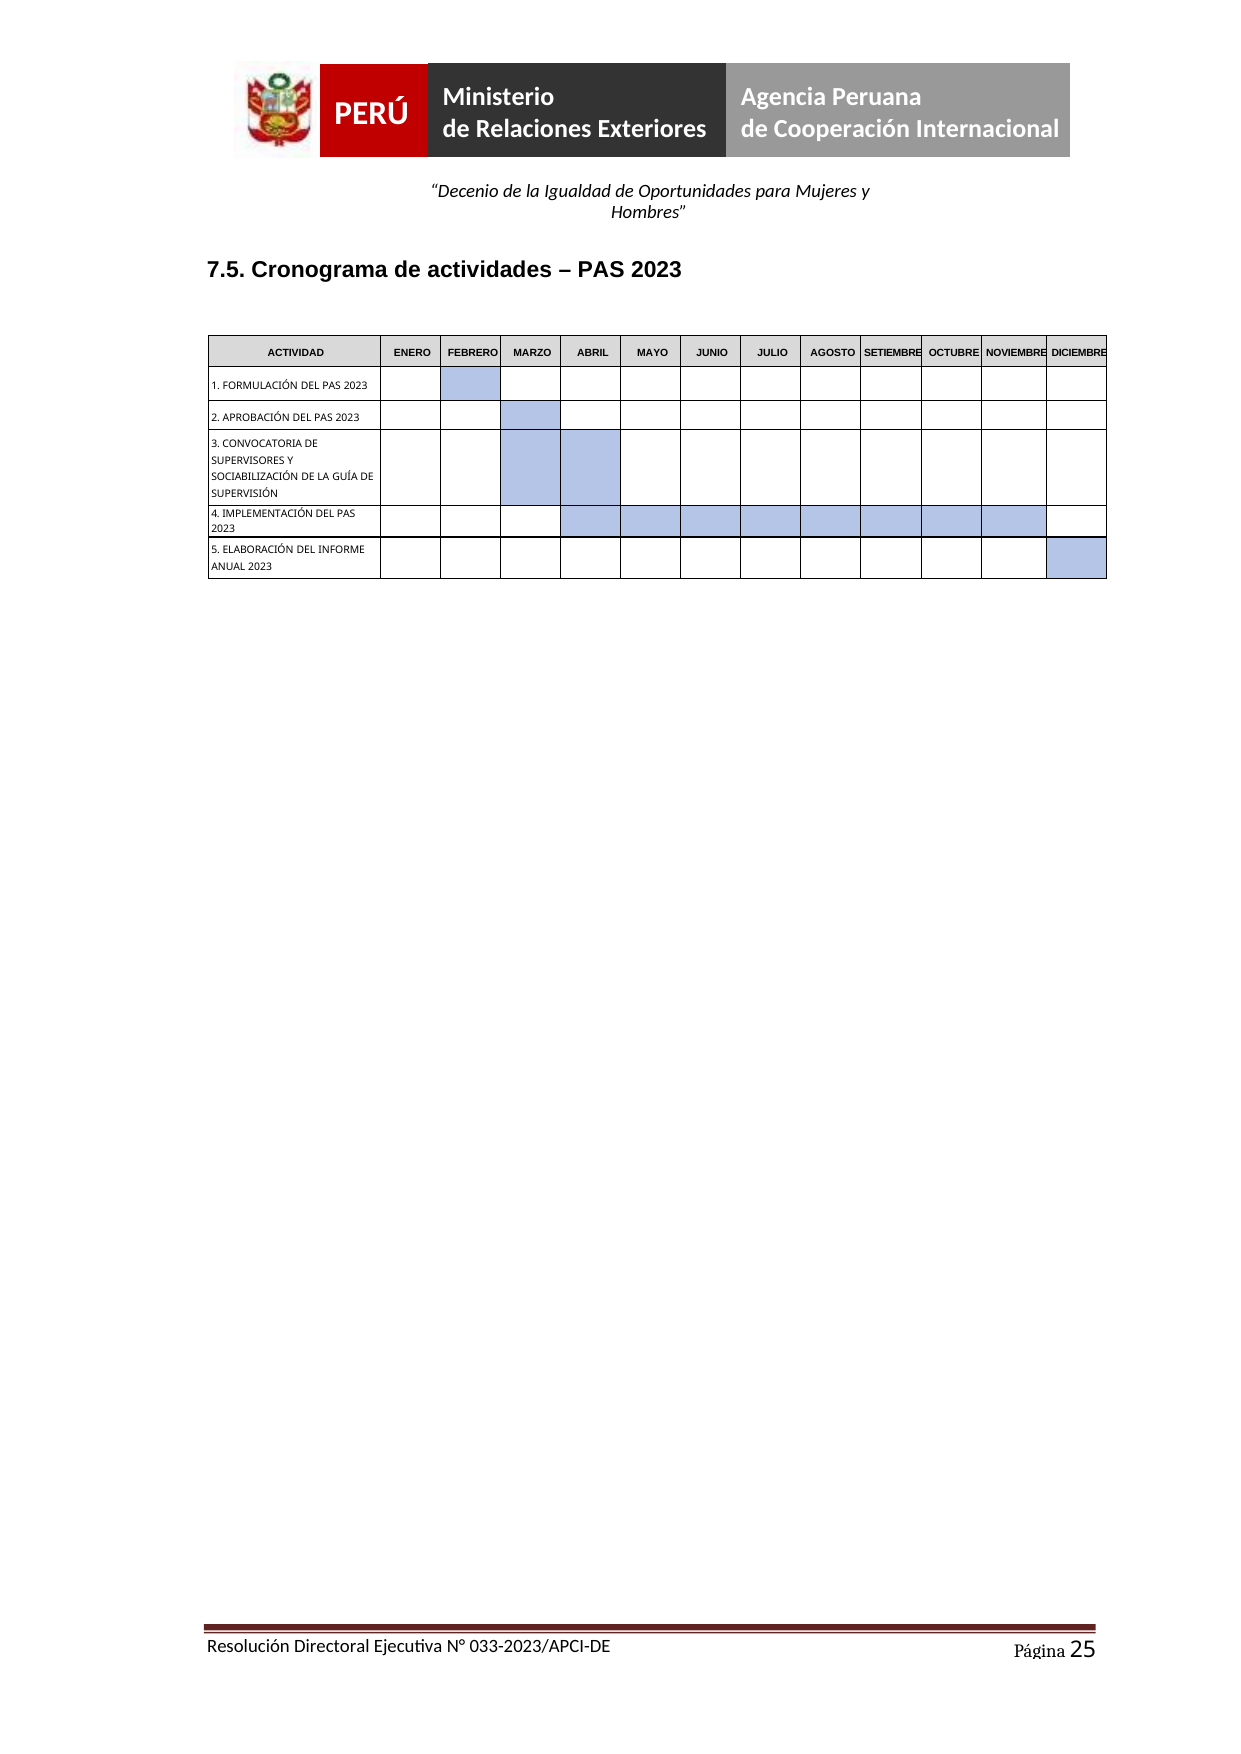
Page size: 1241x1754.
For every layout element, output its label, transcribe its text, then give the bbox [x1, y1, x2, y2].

table_cell [922, 430, 981, 505]
table_cell 5. ELABORACIÓN DEL INFORME ANUAL 2023 [209, 538, 380, 578]
table_header ACTIVIDAD [209, 336, 380, 366]
table_cell [922, 401, 981, 429]
table_cell [741, 430, 800, 505]
table_cell [801, 538, 860, 578]
table_cell [501, 506, 560, 536]
table_cell [441, 401, 500, 429]
table_cell [982, 367, 1046, 400]
table_cell 2. APROBACIÓN DEL PAS 2023 [209, 401, 380, 429]
table_cell [621, 430, 680, 505]
table_header AGOSTO [801, 336, 860, 366]
subtitle Cronograma de actividades – PAS 2023 [207, 256, 1123, 283]
table_cell [1047, 401, 1106, 429]
table_cell [441, 430, 500, 505]
table_cell [741, 506, 800, 536]
table_cell [501, 401, 560, 429]
table_cell [861, 401, 921, 429]
table_cell [381, 430, 440, 505]
table_cell [861, 430, 921, 505]
table_cell [621, 506, 680, 536]
table_cell [861, 538, 921, 578]
table_cell [861, 367, 921, 400]
table_cell [441, 367, 500, 400]
table_header NOVIEMBRE [982, 336, 1046, 366]
table_cell [1047, 538, 1106, 578]
table_header DICIEMBRE [1047, 336, 1106, 366]
table_header SETIEMBRE [861, 336, 921, 366]
table_cell [441, 506, 500, 536]
table_cell [741, 538, 800, 578]
table_header OCTUBRE [922, 336, 981, 366]
table_cell [982, 506, 1046, 536]
table_header MAYO [621, 336, 680, 366]
table_header JULIO [741, 336, 800, 366]
table_cell [561, 538, 620, 578]
table_cell [1047, 367, 1106, 400]
table_cell [501, 430, 560, 505]
table_cell [801, 401, 860, 429]
table_cell [801, 367, 860, 400]
table_cell 3. CONVOCATORIA DE SUPERVISORES Y SOCIABILIZACIÓN DE LA GUÍA DE SUPERVISIÓN [209, 430, 380, 505]
table_cell [681, 367, 740, 400]
table_cell [681, 538, 740, 578]
table_cell [561, 367, 620, 400]
table_cell [681, 401, 740, 429]
table_cell [381, 506, 440, 536]
table_cell [561, 401, 620, 429]
table_cell [621, 401, 680, 429]
table_cell [922, 538, 981, 578]
table_cell [1047, 506, 1106, 536]
table_cell [501, 367, 560, 400]
table_cell 1. FORMULACIÓN DEL PAS 2023 [209, 367, 380, 400]
table_header ABRIL [561, 336, 620, 366]
table_cell [922, 367, 981, 400]
table_cell [621, 367, 680, 400]
table_header FEBRERO [441, 336, 500, 366]
table_cell [681, 506, 740, 536]
table_header MARZO [501, 336, 560, 366]
picture [234, 61, 320, 158]
table_cell [741, 367, 800, 400]
table_cell [982, 538, 1046, 578]
table_cell [861, 506, 921, 536]
table_header ENERO [381, 336, 440, 366]
table_cell [381, 401, 440, 429]
table_cell [982, 401, 1046, 429]
table_cell 4. IMPLEMENTACIÓN DEL PAS 2023 [209, 506, 380, 536]
table_header JUNIO [681, 336, 740, 366]
table_cell [381, 367, 440, 400]
table_cell [621, 538, 680, 578]
table_cell [561, 430, 620, 505]
table_cell [922, 506, 981, 536]
table_cell [801, 430, 860, 505]
table_cell [381, 538, 440, 578]
table_cell [801, 506, 860, 536]
table_cell [741, 401, 800, 429]
table_cell [441, 538, 500, 578]
table_cell [1047, 430, 1106, 505]
table_cell [501, 538, 560, 578]
table_cell [681, 430, 740, 505]
table_cell [561, 506, 620, 536]
table_cell [982, 430, 1046, 505]
